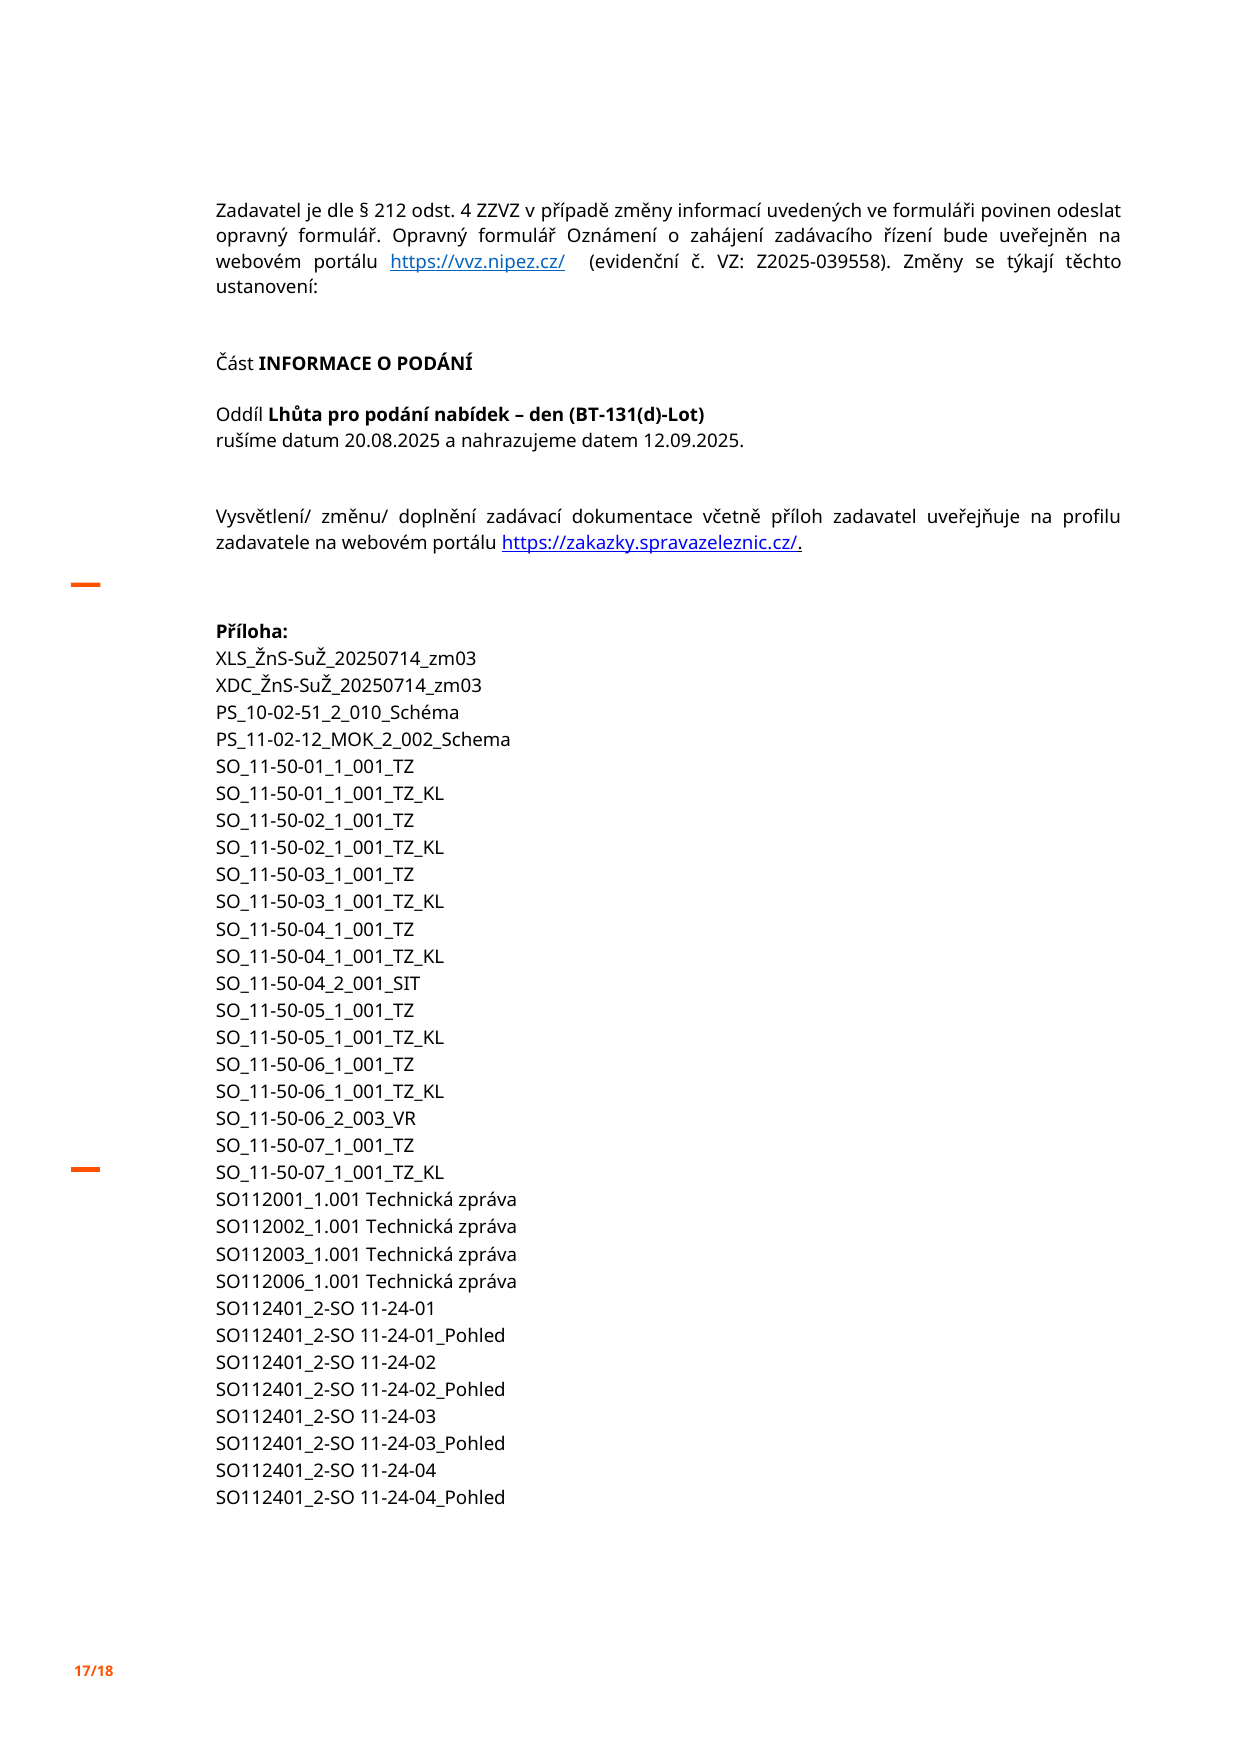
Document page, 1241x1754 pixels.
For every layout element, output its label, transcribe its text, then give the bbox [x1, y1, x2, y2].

text Zadavatel je dle § 212 odst. 4 ZZVZ v případě změny informací uvedených ve formuláři povinen odeslat opravný formulář. Opravný formulář Oznámení o zahájení zadávacího řízení bude uveřejněn na webovém portálu https://vvz.nipez.cz/ (evidenční č. VZ: Z2025-039558). Změny se týkají těchto ustanovení: [216, 197, 1122, 299]
text SO112401_2-SO 11-24-01 [216, 1293, 1122, 1321]
text Oddíl Lhůta pro podání nabídek – den (BT-131(d)-Lot) [216, 401, 1122, 427]
text PS_11-02-12_MOK_2_002_Schema [216, 725, 1122, 752]
text SO_11-50-06_1_001_TZ_KL [216, 1077, 1122, 1104]
text SO_11-50-07_1_001_TZ [216, 1131, 1122, 1158]
text SO_11-50-01_1_001_TZ_KL [216, 779, 1122, 806]
text SO112001_1.001 Technická zpráva [216, 1185, 1122, 1212]
text SO_11-50-07_1_001_TZ_KL [216, 1158, 1122, 1185]
text SO_11-50-04_2_001_SIT [216, 968, 1122, 996]
text SO112401_2-SO 11-24-04_Pohled [216, 1483, 1122, 1510]
text Příloha: [216, 618, 1122, 643]
text SO112401_2-SO 11-24-02 [216, 1348, 1122, 1375]
text SO112401_2-SO 11-24-03 [216, 1402, 1122, 1429]
text SO_11-50-05_1_001_TZ [216, 996, 1122, 1023]
text SO112401_2-SO 11-24-03_Pohled [216, 1429, 1122, 1456]
text SO_11-50-04_1_001_TZ_KL [216, 941, 1122, 968]
text SO_11-50-04_1_001_TZ [216, 914, 1122, 941]
text SO112006_1.001 Technická zpráva [216, 1266, 1122, 1293]
text SO_11-50-01_1_001_TZ [216, 752, 1122, 779]
text SO112003_1.001 Technická zpráva [216, 1239, 1122, 1266]
text SO_11-50-02_1_001_TZ [216, 806, 1122, 833]
text SO_11-50-03_1_001_TZ_KL [216, 887, 1122, 914]
text SO112401_2-SO 11-24-01_Pohled [216, 1321, 1122, 1348]
text SO_11-50-03_1_001_TZ [216, 860, 1122, 887]
text SO_11-50-02_1_001_TZ_KL [216, 833, 1122, 860]
text SO_11-50-06_1_001_TZ [216, 1050, 1122, 1077]
text SO_11-50-06_2_003_VR [216, 1104, 1122, 1131]
text SO112401_2-SO 11-24-02_Pohled [216, 1375, 1122, 1402]
text XLS_ŽnS-SuŽ_20250714_zm03 [216, 643, 1122, 671]
text SO112401_2-SO 11-24-04 [216, 1456, 1122, 1483]
text SO_11-50-05_1_001_TZ_KL [216, 1023, 1122, 1050]
text rušíme datum 20.08.2025 a nahrazujeme datem 12.09.2025. [216, 427, 1122, 452]
text Část INFORMACE O PODÁNÍ [216, 350, 1122, 376]
text SO112002_1.001 Technická zpráva [216, 1212, 1122, 1239]
text XDC_ŽnS-SuŽ_20250714_zm03 [216, 671, 1122, 698]
text PS_10-02-51_2_010_Schéma [216, 698, 1122, 725]
text Vysvětlení/ změnu/ doplnění zadávací dokumentace včetně příloh zadavatel uveřejňuje na profilu zadavatele na webovém portálu https://zakazky.spravazeleznic.cz/. [216, 503, 1122, 554]
